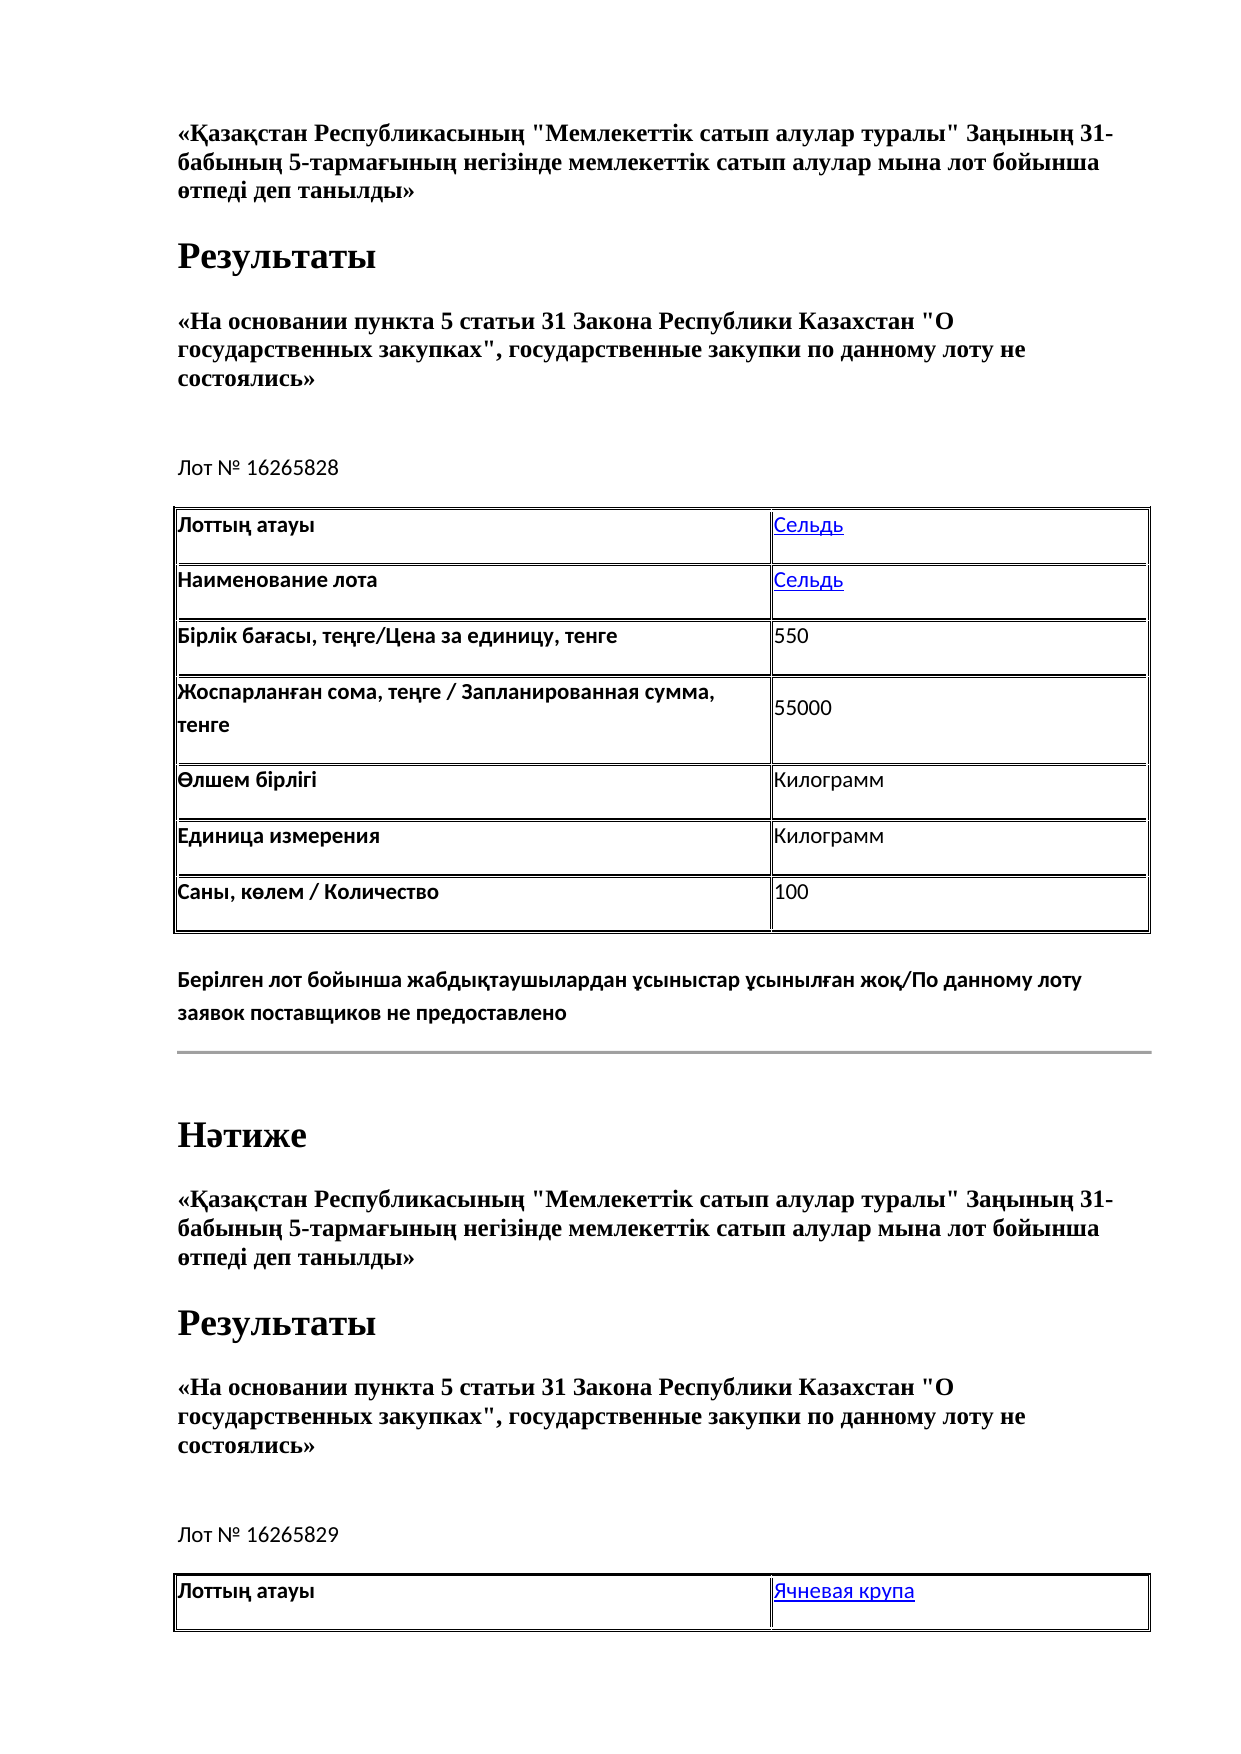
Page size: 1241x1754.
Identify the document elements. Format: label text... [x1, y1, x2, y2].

table_cell 100 [771, 874, 1148, 930]
text «На основании пункта 5 статьи 31 Закона Республики Казахстан "О государственных закупках", государственные закупки по данному лоту не состоялись» [177, 306, 1152, 392]
table_cell 550 [773, 618, 1148, 674]
table_cell Наименование лота [177, 563, 770, 618]
table_header Лоттың атауы [177, 510, 771, 562]
table_cell Бірлік бағасы, теңге/Цена за единицу, тенге [177, 618, 770, 674]
table_header Лоттың атауы [177, 1576, 771, 1629]
table_cell Килограмм [773, 818, 1148, 874]
table_cell Жоспарланған сома, теңге / Запланированная сумма, тенге [177, 674, 770, 762]
table_header Сельдь [771, 510, 1148, 562]
subtitle Нәтиже [177, 1112, 1152, 1155]
text «На основании пункта 5 статьи 31 Закона Республики Казахстан "О государственных закупках", государственные закупки по данному лоту не состоялись» [177, 1372, 1152, 1458]
text «Қазақстан Республикасының "Мемлекеттік сатып алулар туралы" Заңының 31-бабының 5-тармағының негізінде мемлекеттік сатып алулар мына лот бойынша өтпеді деп танылды» [177, 118, 1152, 204]
text Берілген лот бойынша жабдықтаушылардан ұсыныстар ұсынылған жоқ/По данному лоту заявок поставщиков не предоставлено [177, 933, 1152, 1026]
table_cell Саны, көлем / Количество [177, 874, 771, 930]
table_cell Өлшем бірлігі [177, 763, 770, 818]
text Лот № 16265829 [177, 1488, 1152, 1548]
text Лот № 16265828 [177, 421, 1152, 481]
table_cell 55000 [773, 674, 1148, 762]
table_cell Сельдь [773, 563, 1148, 618]
text «Қазақстан Республикасының "Мемлекеттік сатып алулар туралы" Заңының 31-бабының 5-тармағының негізінде мемлекеттік сатып алулар мына лот бойынша өтпеді деп танылды» [177, 1184, 1152, 1271]
subtitle Результаты [177, 233, 1152, 277]
table_header Ячневая крупа [771, 1576, 1148, 1629]
table_cell Единица измерения [177, 818, 770, 874]
subtitle Результаты [177, 1300, 1152, 1343]
table_cell Килограмм [773, 763, 1148, 818]
